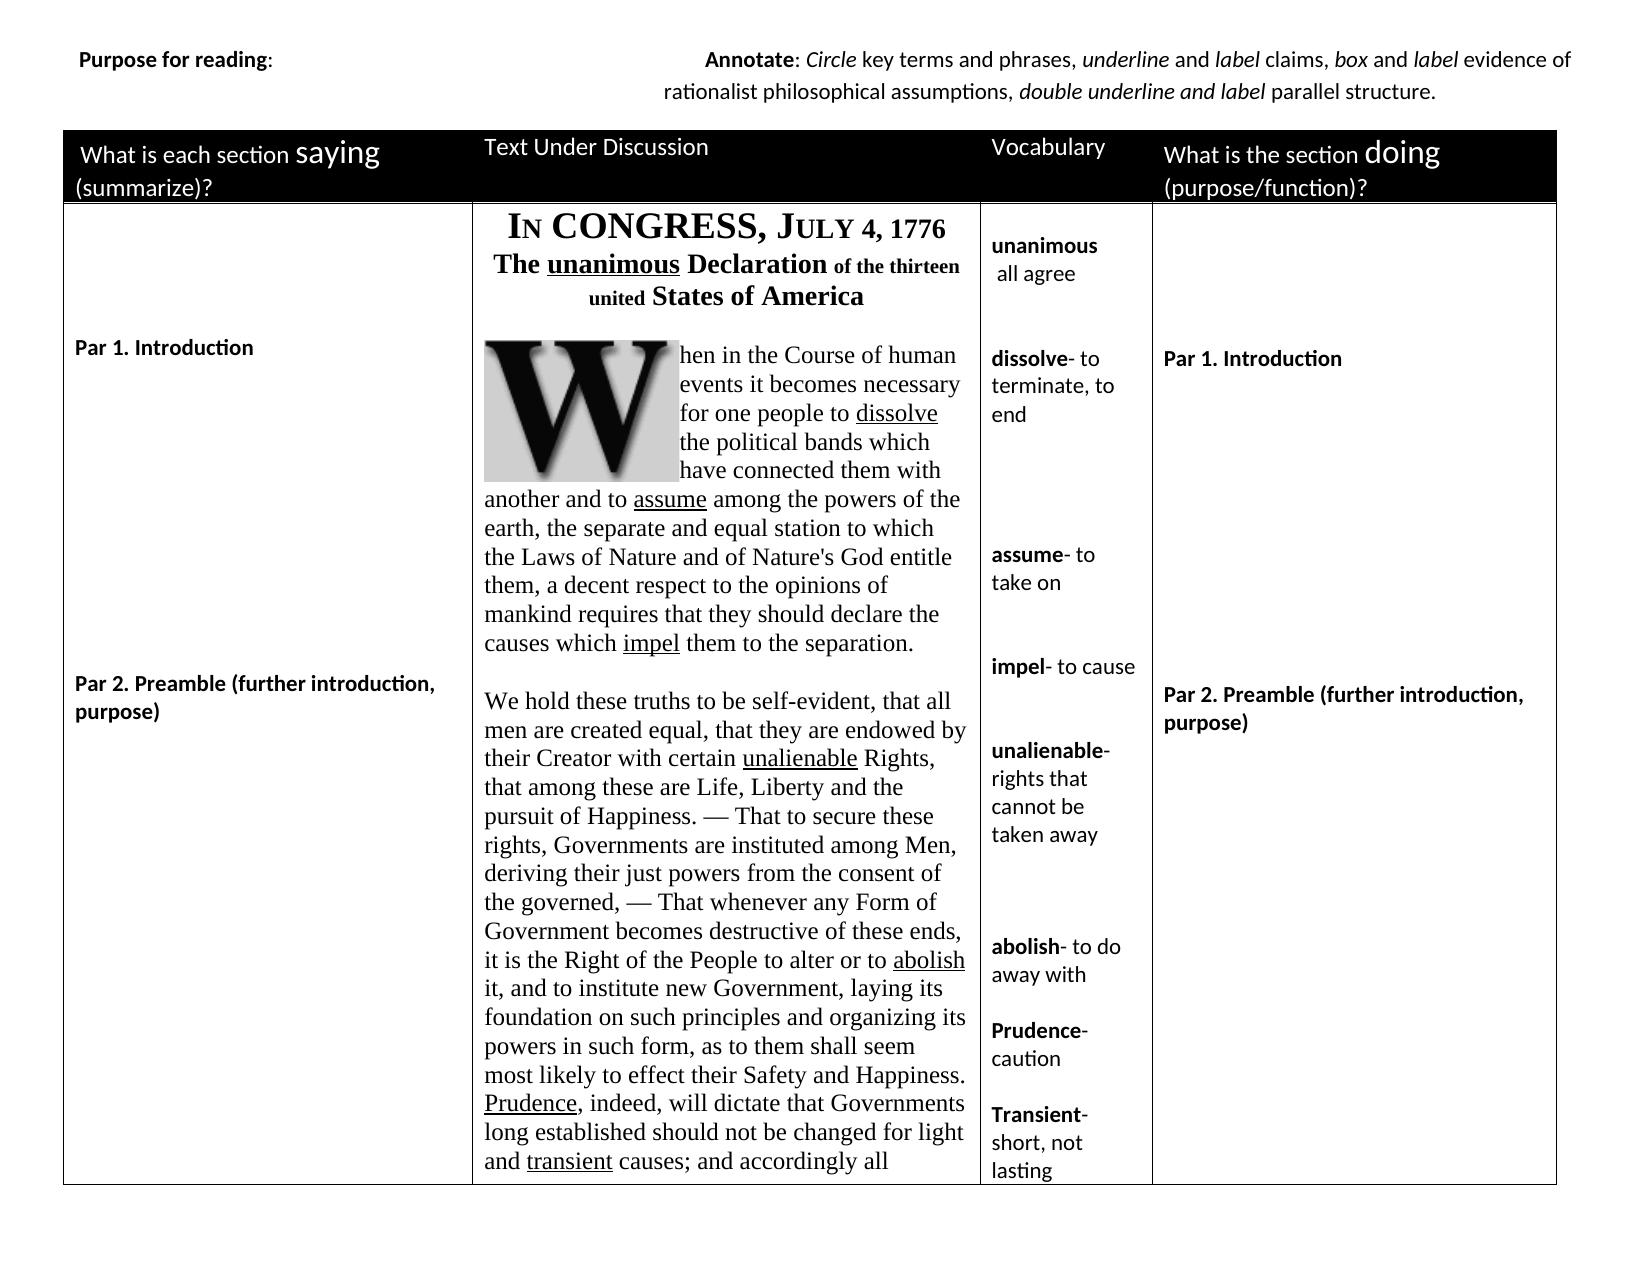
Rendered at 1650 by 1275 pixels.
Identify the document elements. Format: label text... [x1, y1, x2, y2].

text Purpose for reading: Annotate: Circle key terms and phrases, underline and label claims, box and label evidence of rationalist philosophical assumptions, double underline and label parallel structure. [75, 45, 1575, 105]
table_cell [1153, 204, 1556, 1184]
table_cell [64, 204, 472, 1184]
table_header What is the section doing (purpose/function)? [1153, 131, 1556, 202]
table_header What is each section saying (summarize)? [64, 131, 472, 202]
table_header Text Under Discussion [473, 131, 980, 202]
table_header Vocabulary [981, 131, 1152, 202]
picture [484, 340, 680, 482]
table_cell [981, 204, 1152, 1184]
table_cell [473, 204, 980, 1184]
